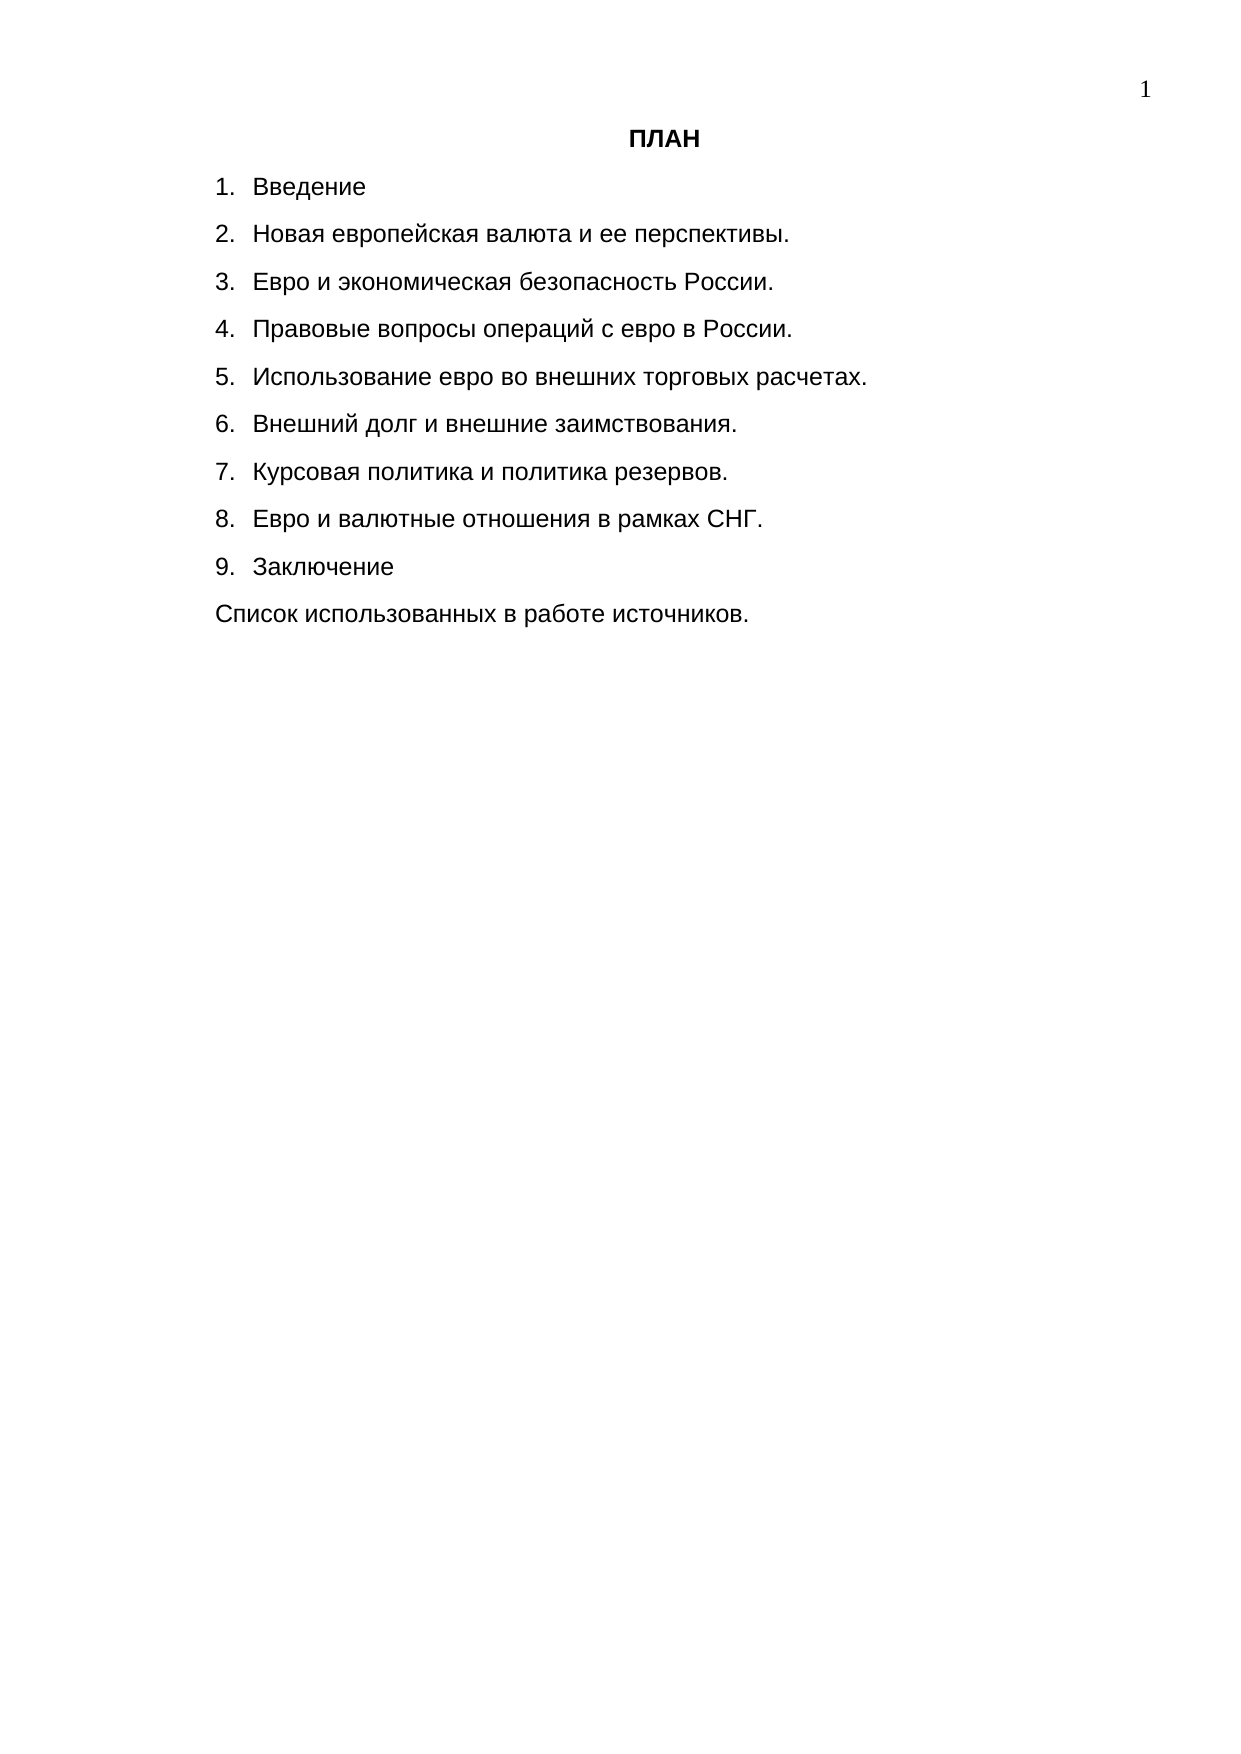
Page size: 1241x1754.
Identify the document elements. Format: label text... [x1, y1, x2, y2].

list Введение [215, 172, 1152, 201]
list Заключение [215, 552, 1152, 581]
list Курсовая политика и политика резервов. [215, 457, 1152, 486]
list Внешний долг и внешние заимствования. [215, 409, 1152, 438]
list Использование евро во внешних торговых расчетах. [215, 362, 1152, 391]
list Новая европейская валюта и ее перспективы. [215, 219, 1152, 248]
list Евро и экономическая безопасность России. [215, 267, 1152, 296]
list ПЛАН [177, 124, 1152, 153]
list Евро и валютные отношения в рамках СНГ. [215, 504, 1152, 533]
text Список использованных в работе источников. [215, 599, 1152, 628]
list Правовые вопросы операций с евро в России. [215, 314, 1152, 343]
